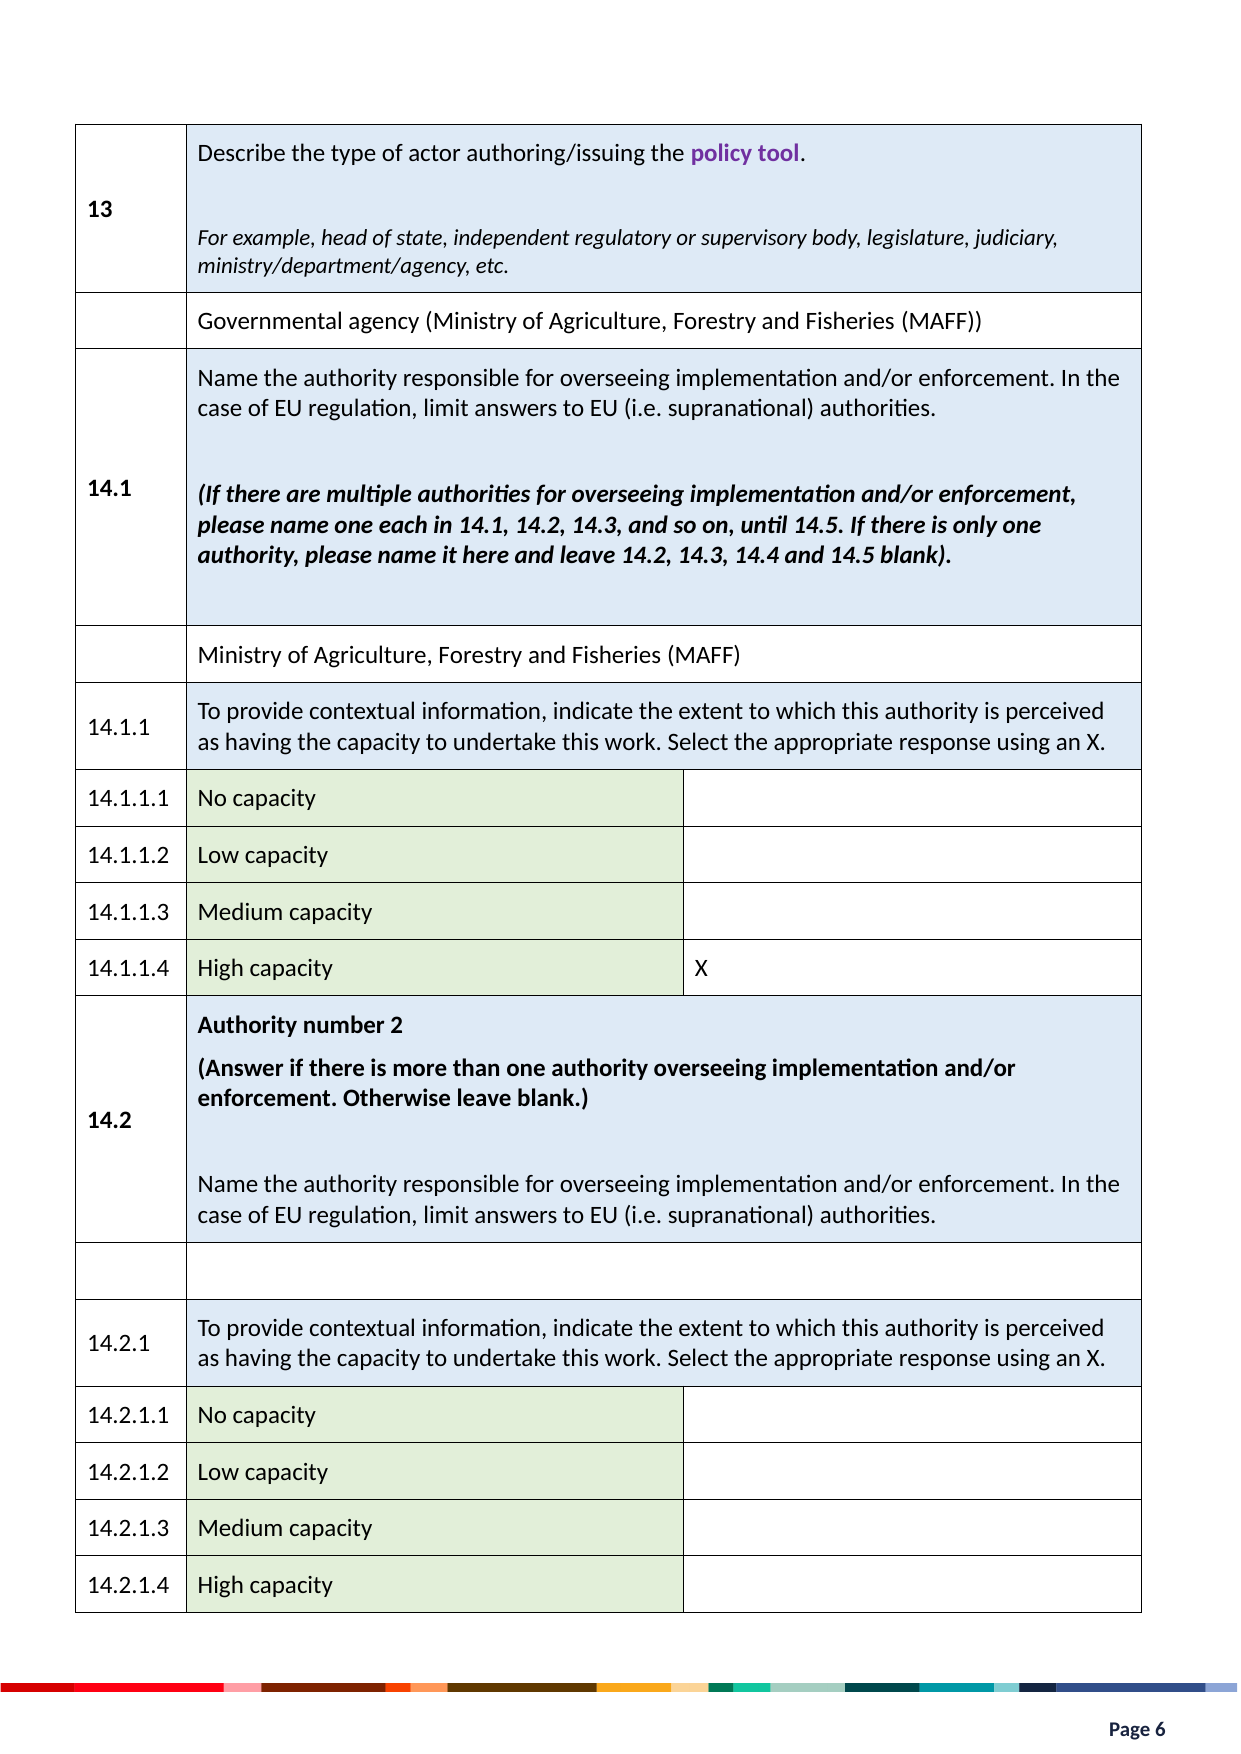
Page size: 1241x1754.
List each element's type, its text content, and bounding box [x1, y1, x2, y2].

table_cell No capacity [187, 1387, 683, 1442]
table_cell [187, 1243, 1141, 1298]
table_cell 14.1.1.2 [76, 827, 186, 882]
table_cell Describe the type of actor authoring/issuing the policy tool. For example, head of state, independent regulatory or supervisory body, legislature, judiciary, ministry/department/agency, etc. [187, 125, 1141, 292]
table_cell [76, 626, 186, 682]
table_cell 14.1.1.3 [76, 883, 186, 939]
table_cell 14.1 [76, 349, 186, 625]
table_cell [76, 1243, 186, 1298]
table_cell Name the authority responsible for overseeing implementation and/or enforcement. In the case of EU regulation, limit answers to EU (i.e. supranational) authorities. (If there are multiple authorities for overseeing implementation and/or enforcement, please name one each in 14.1, 14.2, 14.3, and so on, until 14.5. If there is only one authority, please name it here and leave 14.2, 14.3, 14.4 and 14.5 blank). [187, 349, 1141, 625]
table_cell [684, 1443, 1141, 1499]
table_cell [76, 293, 186, 348]
table_cell 14.2 [76, 996, 186, 1242]
table_cell Governmental agency (Ministry of Agriculture, Forestry and Fisheries (MAFF)) [187, 293, 1141, 348]
table_cell 14.2.1.2 [76, 1443, 186, 1499]
table_cell 14.2.1.4 [76, 1556, 186, 1612]
table_cell Ministry of Agriculture, Forestry and Fisheries (MAFF) [187, 626, 1141, 682]
table_cell Low capacity [187, 1443, 683, 1499]
table_cell 14.2.1.1 [76, 1387, 186, 1442]
table_cell [684, 827, 1141, 882]
table_cell 14.1.1.4 [76, 940, 186, 995]
table_cell [684, 770, 1141, 826]
table_cell Low capacity [187, 827, 683, 882]
picture [0, 1683, 1236, 1692]
table_cell 14.2.1.3 [76, 1500, 186, 1555]
table_cell [684, 1556, 1141, 1612]
table_cell 14.1.1.1 [76, 770, 186, 826]
table_cell X [684, 940, 1141, 995]
table_cell No capacity [187, 770, 683, 826]
table_cell Medium capacity [187, 1500, 683, 1555]
table_cell 14.2.1 [76, 1300, 186, 1386]
table_cell High capacity [187, 1556, 683, 1612]
table_cell High capacity [187, 940, 683, 995]
table_cell 13 [76, 125, 186, 292]
table_cell [684, 1500, 1141, 1555]
table_cell [684, 1387, 1141, 1442]
table_cell Authority number 2 (Answer if there is more than one authority overseeing implementation and/or enforcement. Otherwise leave blank.) Name the authority responsible for overseeing implementation and/or enforcement. In the case of EU regulation, limit answers to EU (i.e. supranational) authorities. [187, 996, 1141, 1242]
table_cell 14.1.1 [76, 683, 186, 769]
table_cell Medium capacity [187, 883, 683, 939]
table_cell [684, 883, 1141, 939]
